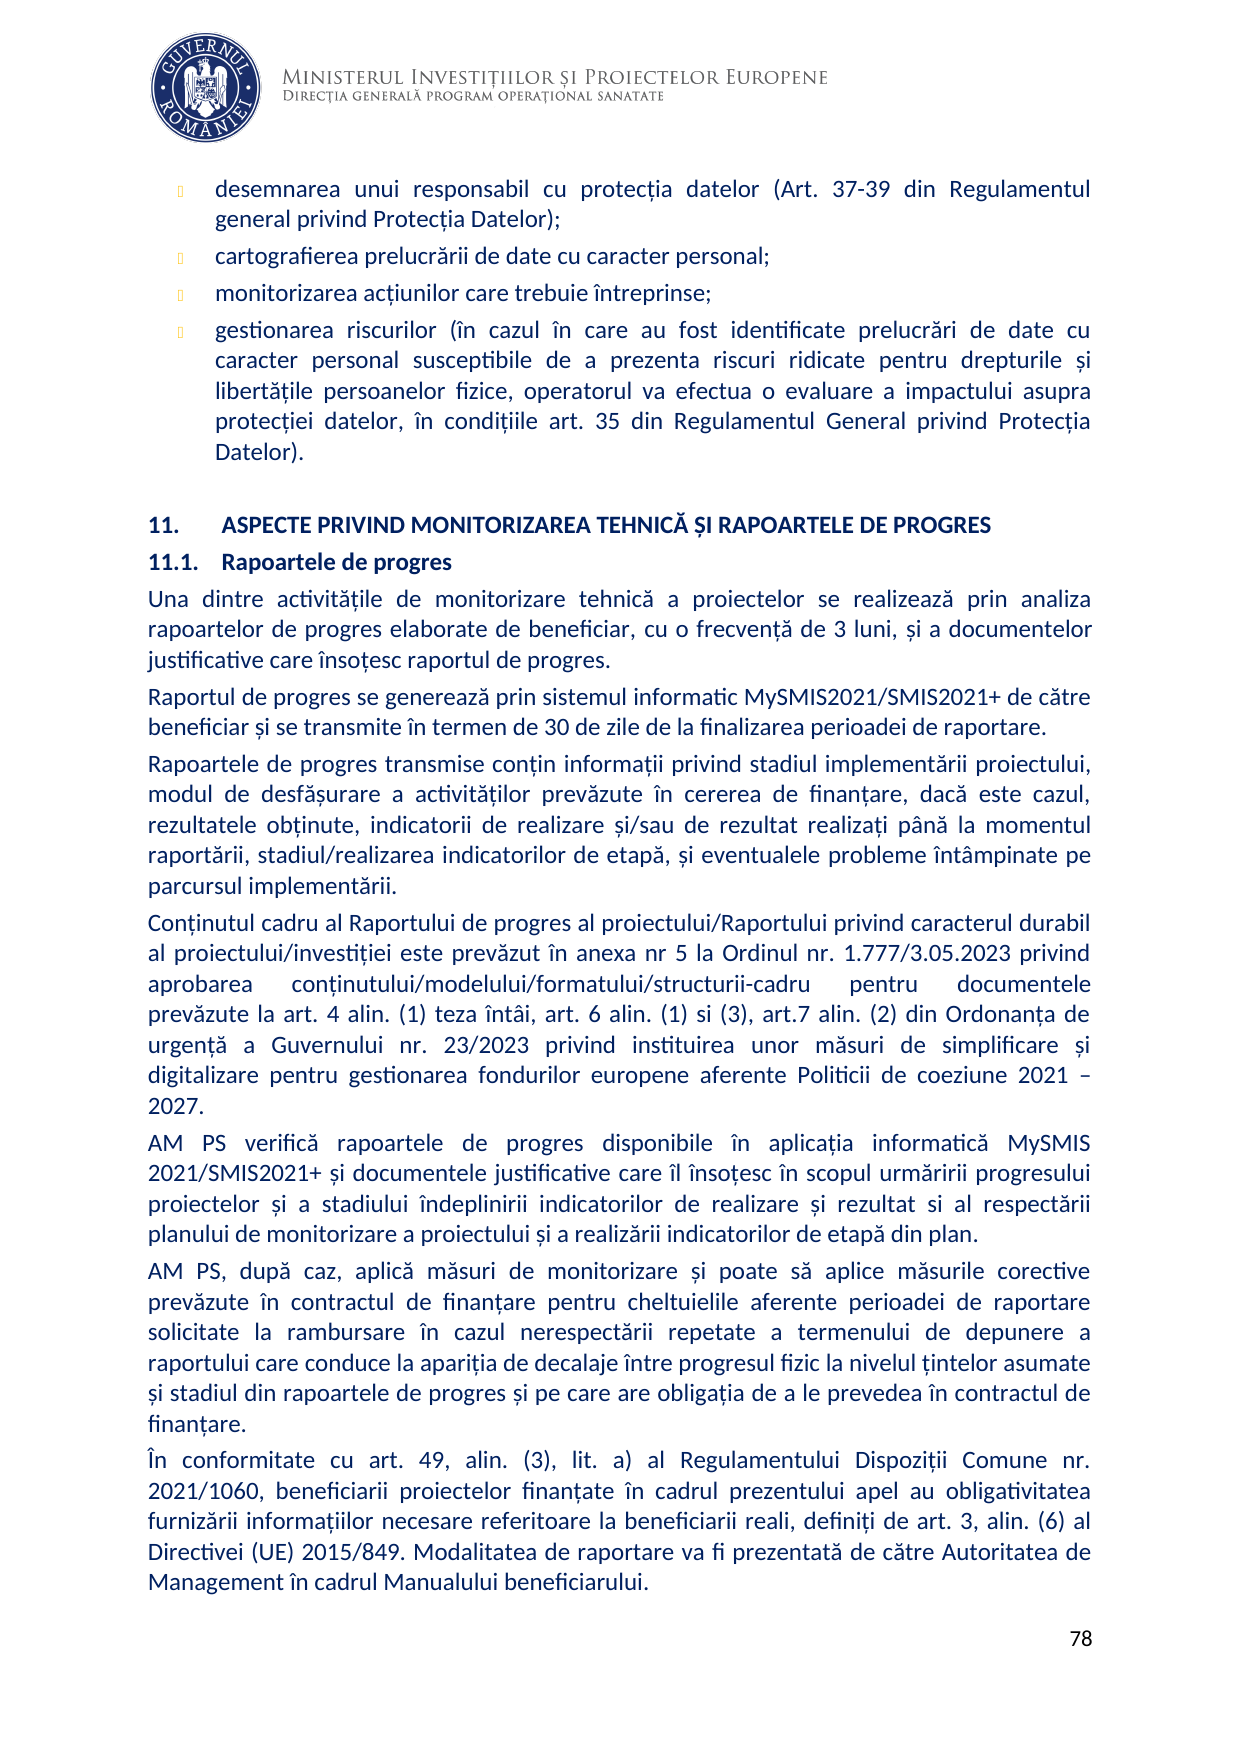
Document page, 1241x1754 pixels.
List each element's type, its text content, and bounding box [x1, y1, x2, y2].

list Rapoartele de progres [148, 546, 1092, 577]
list monitorizarea acțiunilor care trebuie întreprinse; [177, 277, 1092, 307]
text AM PS verifică rapoartele de progres disponibile în aplicația informatică MySMIS 2021/SMIS2021+ și documentele justificative care îl însoțesc în scopul urmăririi progresului proiectelor și a stadiului îndeplinirii indicatorilor de realizare și rezultat si al respectării planului de monitorizare a proiectului și a realizării indicatorilor de etapă din plan. [148, 1127, 1092, 1249]
list gestionarea riscurilor (în cazul în care au fost identificate prelucrări de date cu caracter personal susceptibile de a prezenta riscuri ridicate pentru drepturile și libertățile persoanelor fizice, operatorul va efectua o evaluare a impactului asupra protecției datelor, în condițiile art. 35 din Regulamentul General privind Protecția Datelor). [177, 314, 1092, 466]
text În conformitate cu art. 49, alin. (3), lit. a) al Regulamentului Dispoziții Comune nr. 2021/1060, beneficiarii proiectelor finanțate în cadrul prezentului apel au obligativitatea furnizării informațiilor necesare referitoare la beneficiarii reali, definiți de art. 3, alin. (6) al Directivei (UE) 2015/849. Modalitatea de raportare va fi prezentată de către Autoritatea de Management în cadrul Manualului beneficiarului. [148, 1444, 1092, 1597]
text Rapoartele de progres transmise conțin informații privind stadiul implementării proiectului, modul de desfășurare a activităților prevăzute în cererea de finanțare, dacă este cazul, rezultatele obținute, indicatorii de realizare și/sau de rezultat realizați până la momentul raportării, stadiul/realizarea indicatorilor de etapă, și eventualele probleme întâmpinate pe parcursul implementării. [148, 748, 1092, 901]
picture [147, 29, 852, 145]
text Conținutul cadru al Raportului de progres al proiectului/Raportului privind caracterul durabil al proiectului/investiției este prevăzut în anexa nr 5 la Ordinul nr. 1.777/3.05.2023 privind aprobarea conținutului/modelului/formatului/structurii-cadru pentru documentele prevăzute la art. 4 alin. (1) teza întâi, art. 6 alin. (1) si (3), art.7 alin. (2) din Ordonanța de urgență a Guvernului nr. 23/2023 privind instituirea unor măsuri de simplificare și digitalizare pentru gestionarea fondurilor europene aferente Politicii de coeziune 2021 – 2027. [148, 907, 1092, 1121]
text Raportul de progres se generează prin sistemul informatic MySMIS2021/SMIS2021+ de către beneficiar și se transmite în termen de 30 de zile de la finalizarea perioadei de raportare. [148, 681, 1092, 742]
text AM PS, după caz, aplică măsuri de monitorizare și poate să aplice măsurile corective prevăzute în contractul de finanțare pentru cheltuielile aferente perioadei de raportare solicitate la rambursare în cazul nerespectării repetate a termenului de depunere a raportului care conduce la apariția de decalaje între progresul fizic la nivelul țintelor asumate și stadiul din rapoartele de progres și pe care are obligația de a le prevedea în contractul de finanțare. [148, 1255, 1092, 1438]
list cartografierea prelucrării de date cu caracter personal; [177, 240, 1092, 271]
list ASPECTE PRIVIND MONITORIZAREA TEHNICĂ ȘI RAPOARTELE DE PROGRES [148, 509, 1092, 540]
text Una dintre activitățile de monitorizare tehnică a proiectelor se realizează prin analiza rapoartelor de progres elaborate de beneficiar, cu o frecvență de 3 luni, și a documentelor justificative care însoțesc raportul de progres. [148, 583, 1092, 674]
list desemnarea unui responsabil cu protecția datelor (Art. 37-39 din Regulamentul general privind Protecția Datelor); [177, 173, 1092, 234]
